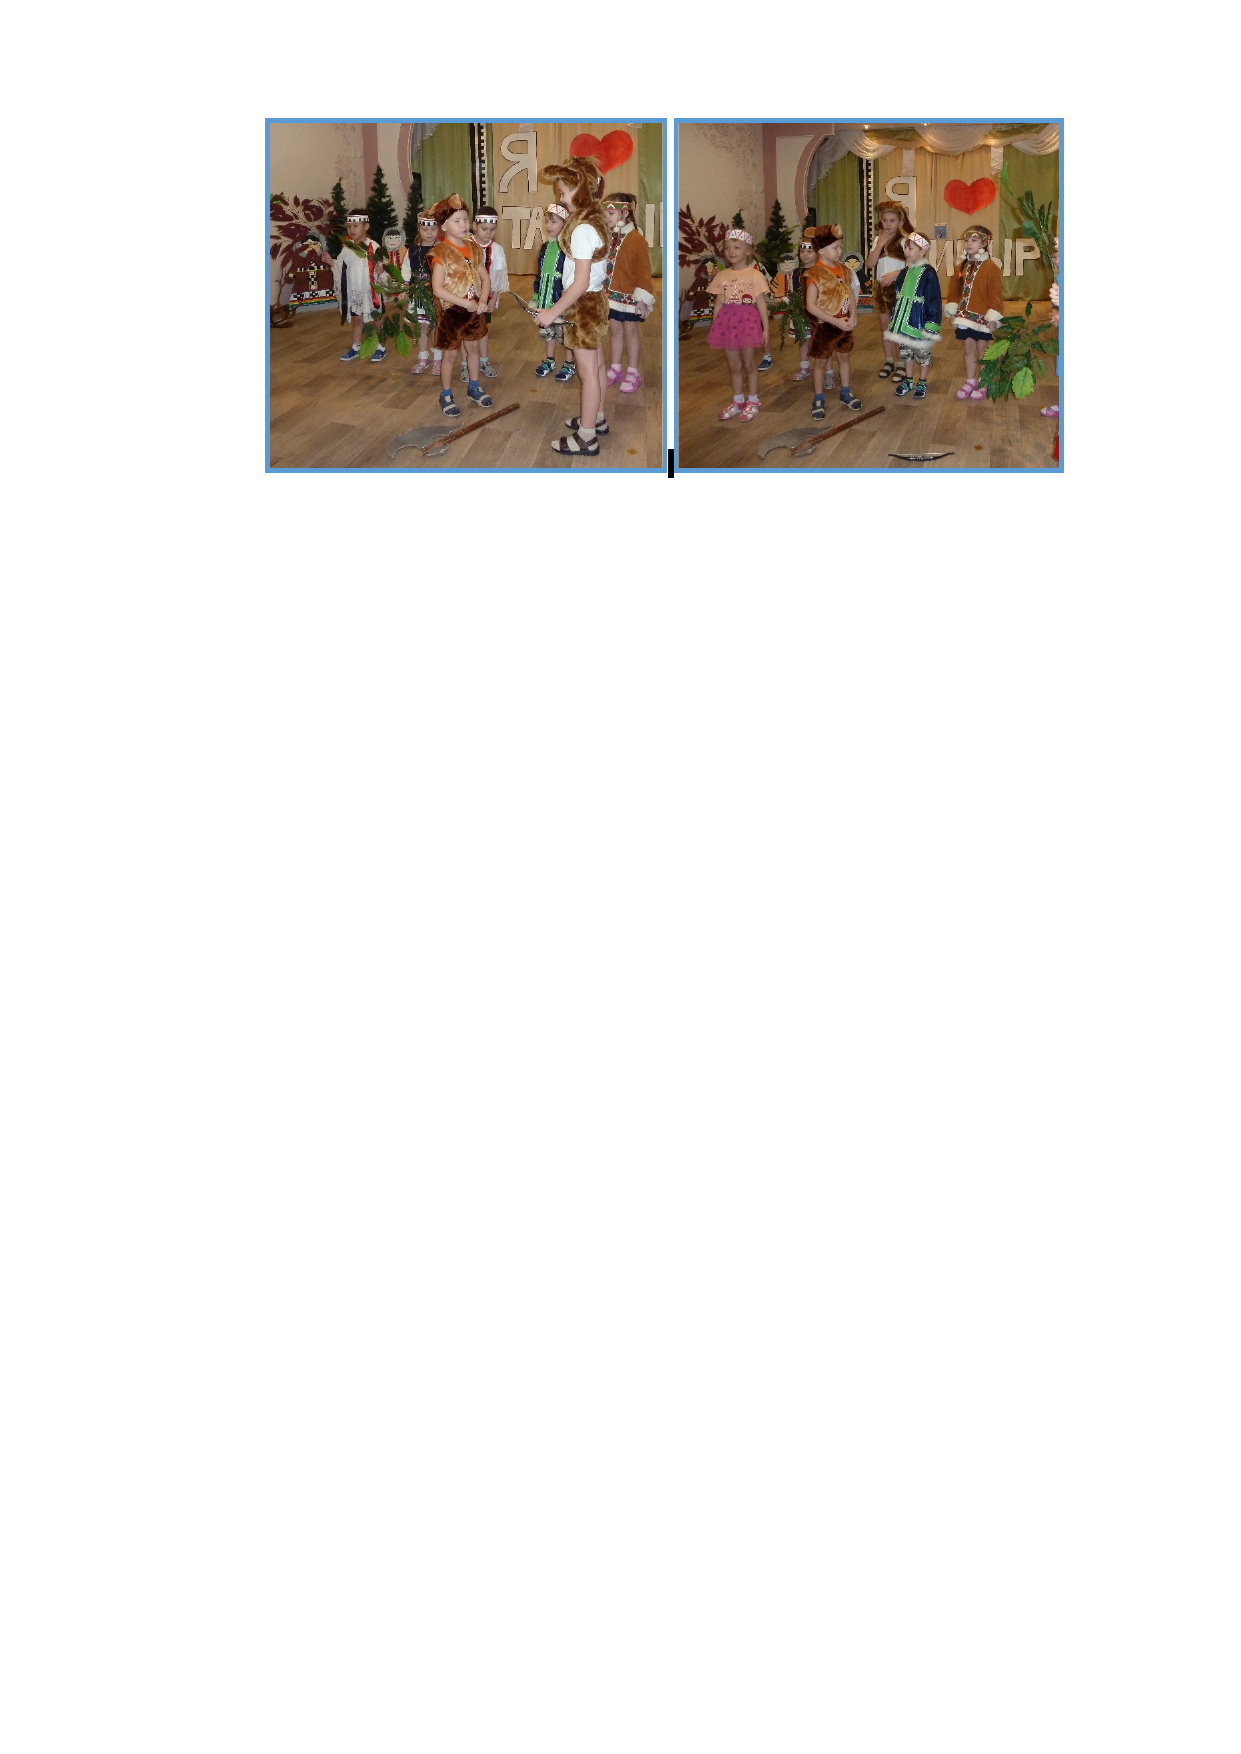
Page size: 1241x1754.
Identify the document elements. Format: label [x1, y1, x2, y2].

picture [678, 123, 1059, 468]
picture [270, 123, 663, 468]
